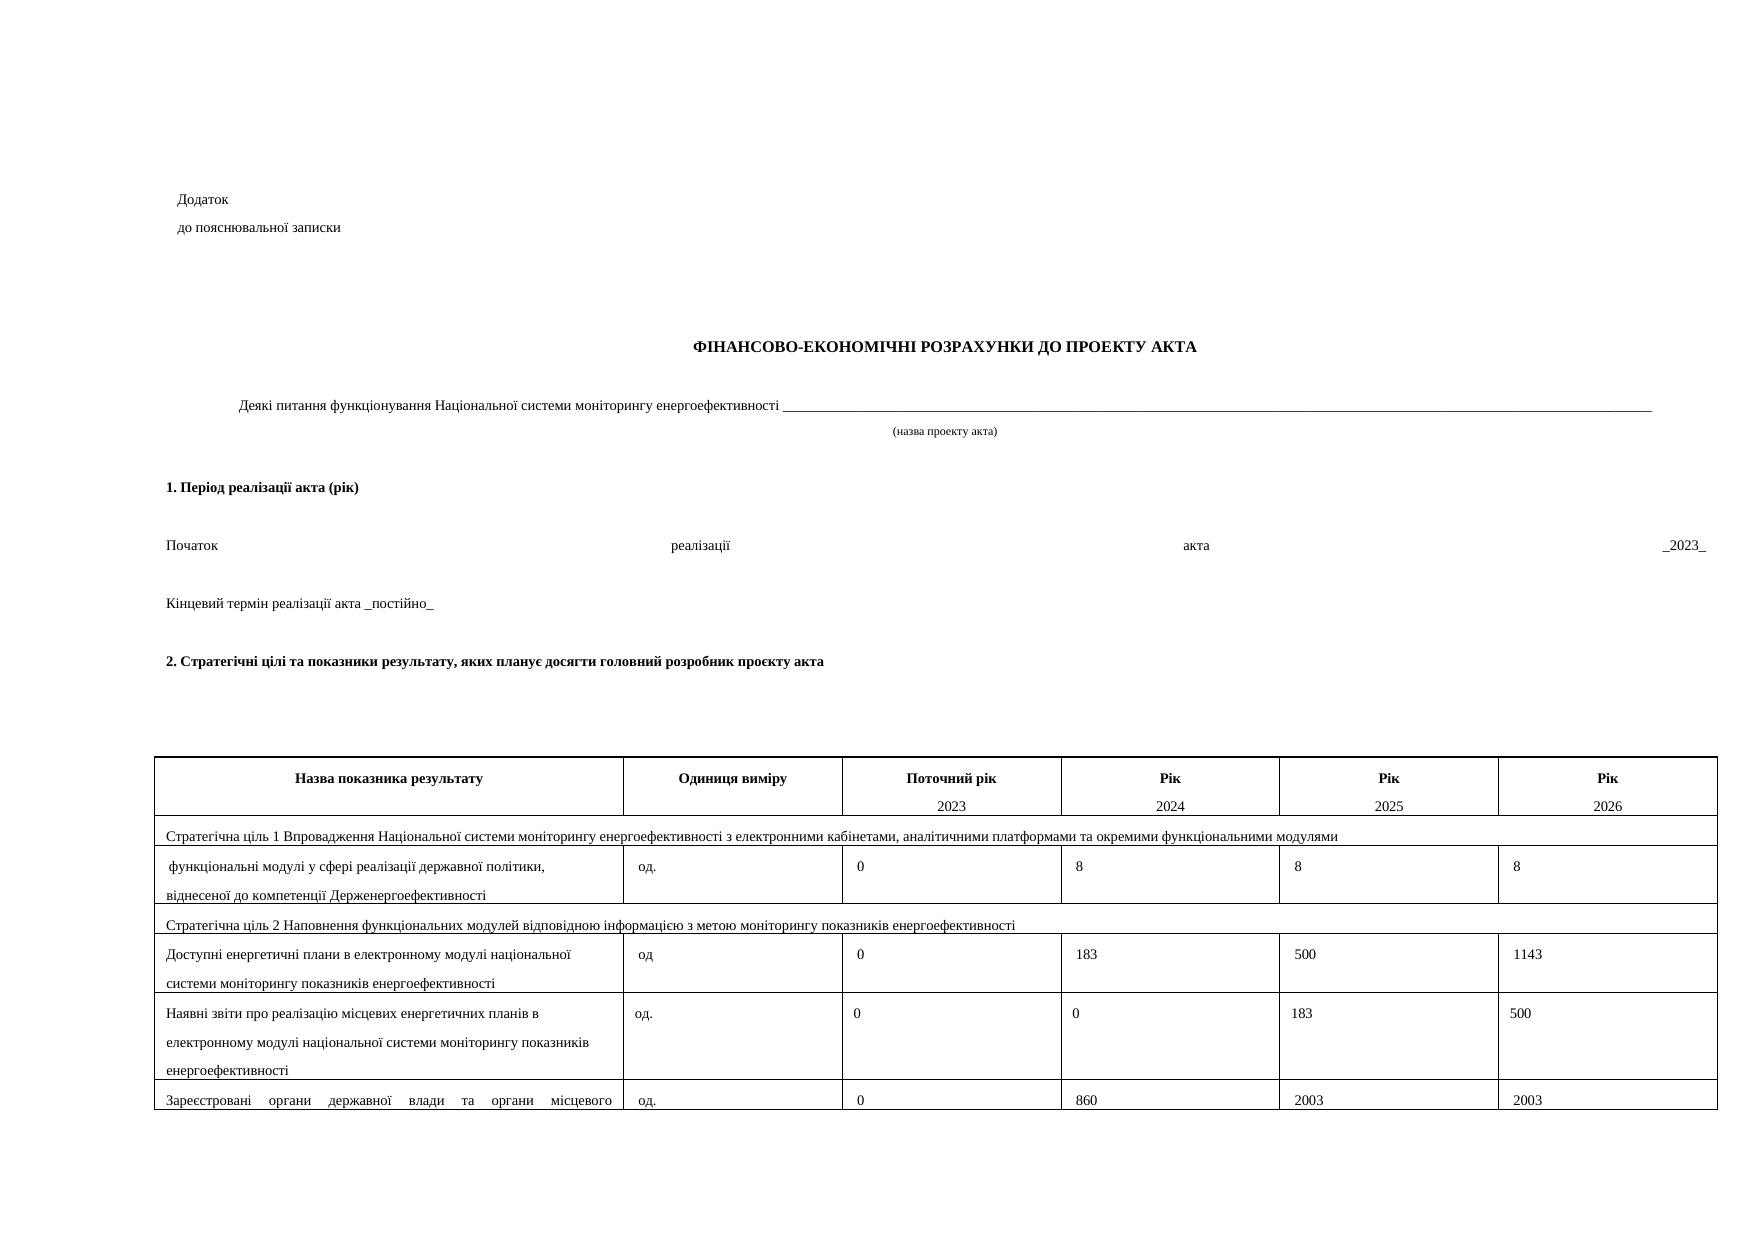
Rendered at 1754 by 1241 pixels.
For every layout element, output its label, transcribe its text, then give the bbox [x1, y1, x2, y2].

text ФІНАНСОВО-ЕКОНОМІЧНІ РОЗРАХУНКИ ДО ПРОЕКТУ АКТА [177, 323, 1713, 356]
table_cell Стратегічна ціль 2 Наповнення функціональних модулей відповідною інформацією з метою моніторингу показників енергоефективності [155, 904, 1717, 933]
table_cell 8 [1062, 846, 1279, 903]
table_cell од [624, 934, 842, 992]
table_cell 8 [1499, 846, 1717, 903]
table_cell 2. Стратегічні цілі та показники результату, яких планує досягти головний розробник проєкту акта [155, 641, 1717, 669]
table_cell 183 [1280, 993, 1498, 1079]
table_cell од. [624, 846, 842, 903]
table_cell 0 [843, 846, 1061, 903]
table_header Назва показника результату [155, 758, 623, 815]
table_header Поточний рік 2023 [843, 758, 1061, 815]
table_header Рік 2024 [1062, 758, 1279, 815]
table_header Рік 2026 [1499, 758, 1717, 815]
table_cell 0 [1062, 993, 1279, 1079]
table_cell Наявні звіти про реалізацію місцевих енергетичних планів в електронному модулі національної системи моніторингу показників енергоефективності [155, 993, 623, 1079]
table_cell 183 [1062, 934, 1279, 992]
table_cell 2003 [1280, 1080, 1498, 1109]
table_header Одиниця виміру [624, 758, 842, 815]
table_cell од. [624, 1080, 842, 1109]
table_cell 0 [843, 993, 1061, 1079]
table_header Рік 2025 [1280, 758, 1498, 815]
table_cell од. [624, 993, 842, 1079]
table_cell 860 [1062, 1080, 1279, 1109]
table_cell 500 [1280, 934, 1498, 992]
table_header [155, 148, 1695, 294]
table_cell 1143 [1499, 934, 1717, 992]
table_cell 8 [1280, 846, 1498, 903]
table_cell 2003 [1499, 1080, 1717, 1109]
table_cell 500 [1499, 993, 1717, 1079]
table_cell Доступні енергетичні плани в електронному модулі національної системи моніторингу показників енергоефективності [155, 934, 623, 992]
table_cell 0 [843, 1080, 1061, 1109]
table_header 1. Період реалізації акта (рік) Початок реалізації акта _2023_ Кінцевий термін реалізації акта _постійно_ [155, 467, 1717, 641]
table_cell функціональні модулі у сфері реалізації державної політики, віднесеної до компетенції Держенергоефективності [155, 846, 623, 903]
text Деякі питання функціонування Національної системи моніторингу енергоефективності ________________________________________________________________________________________________________________________ (назва проекту акта) [177, 385, 1713, 438]
table_cell Стратегічна ціль 1 Впровадження Національної системи моніторингу енергоефективності з електронними кабінетами, аналітичними платформами та окремими функціональними модулями [155, 816, 1717, 845]
table_cell 0 [843, 934, 1061, 992]
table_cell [155, 1080, 623, 1109]
